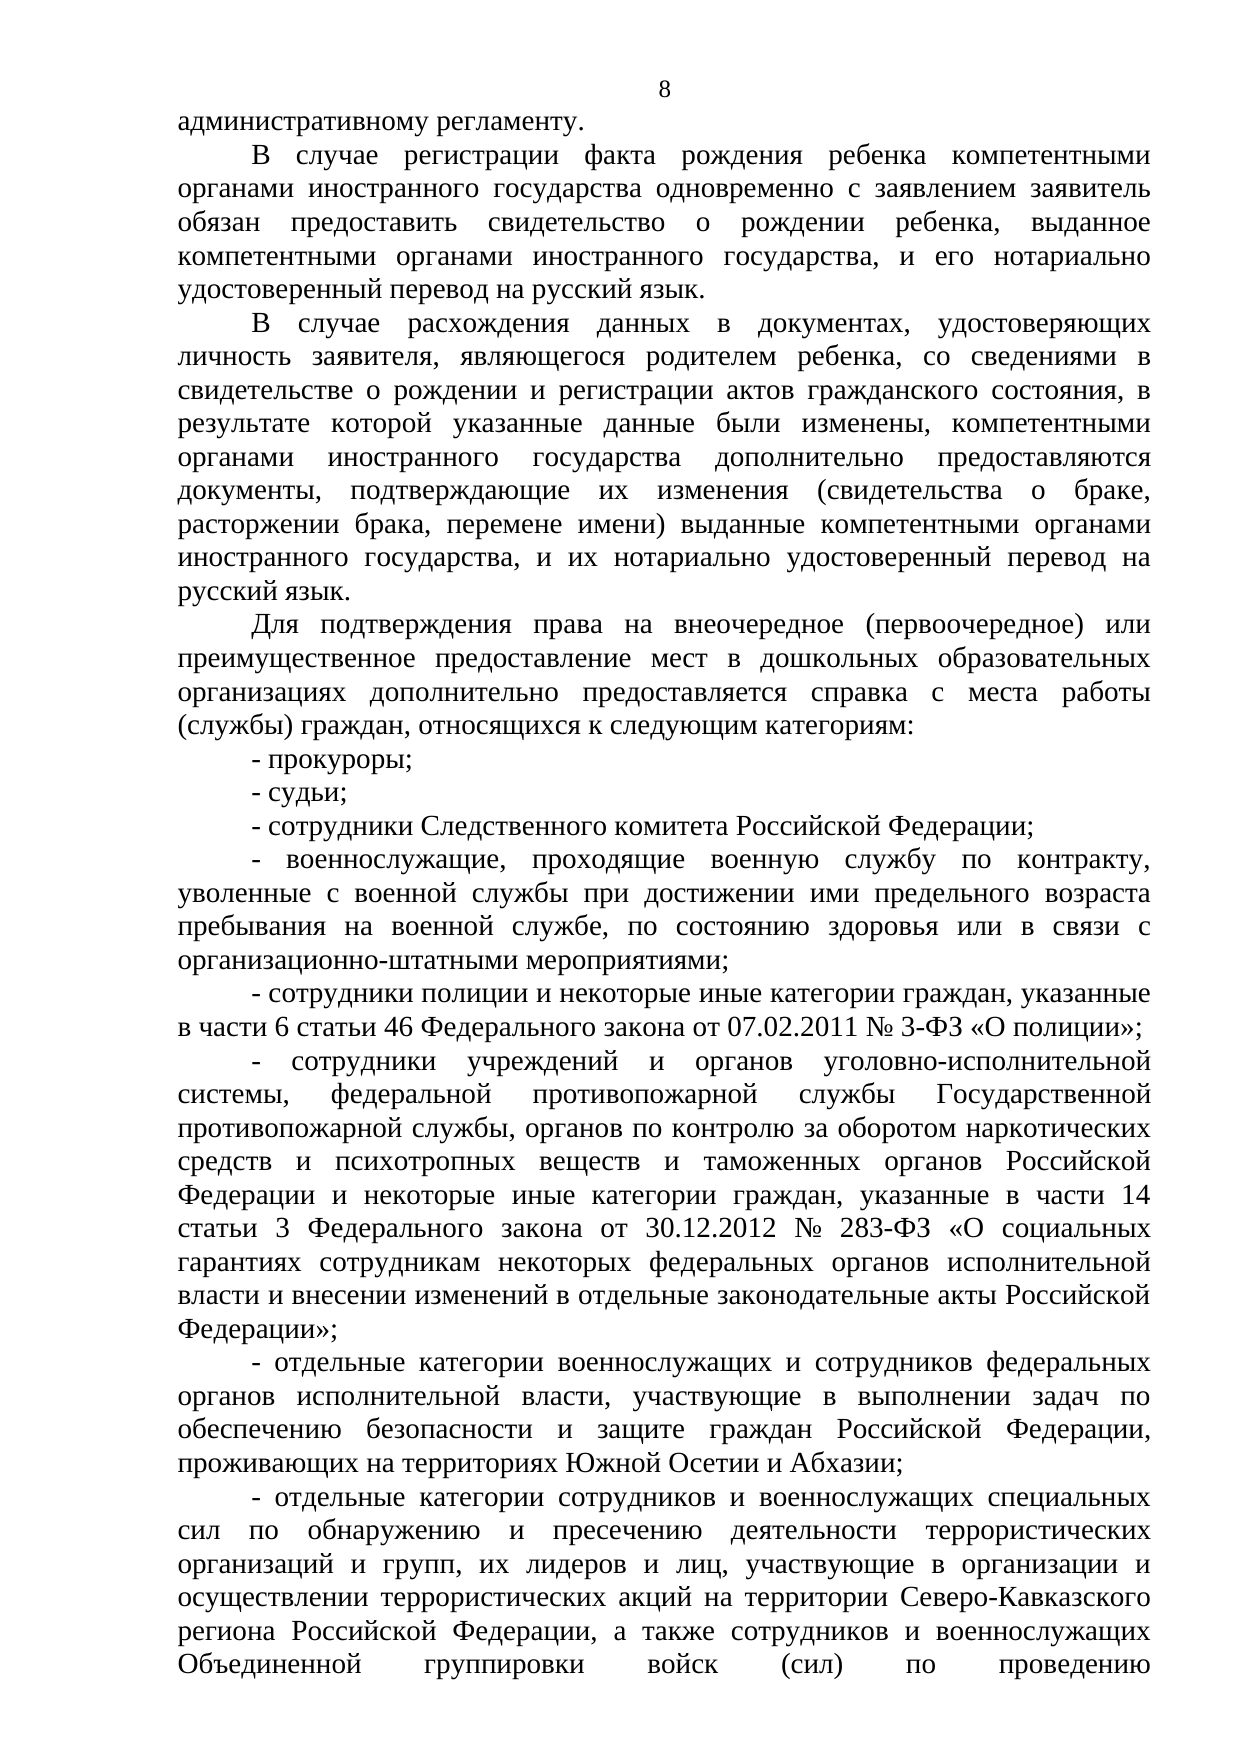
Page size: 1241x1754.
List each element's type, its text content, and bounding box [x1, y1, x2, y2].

text Для подтверждения права на внеочередное (первоочередное) или преимущественное предоставление мест в дошкольных образовательных организациях дополнительно предоставляется справка с места работы (службы) граждан, относящихся к следующим категориям: [177, 607, 1152, 741]
text В случае расхождения данных в документах, удостоверяющих личность заявителя, являющегося родителем ребенка, со сведениями в свидетельстве о рождении и регистрации актов гражданского состояния, в результате которой указанные данные были изменены, компетентными органами иностранного государства дополнительно предоставляются документы, подтверждающие их изменения (свидетельства о браке, расторжении брака, перемене имени) выданные компетентными органами иностранного государства, и их нотариально удостоверенный перевод на русский язык. [177, 305, 1152, 607]
text - сотрудники полиции и некоторые иные категории граждан, указанные в части 6 статьи 46 Федерального закона от 07.02.2011 № 3-ФЗ «О полиции»; [177, 976, 1152, 1043]
text - сотрудники учреждений и органов уголовно-исполнительной системы, федеральной противопожарной службы Государственной противопожарной службы, органов по контролю за оборотом наркотических средств и психотропных веществ и таможенных органов Российской Федерации и некоторые иные категории граждан, указанные в части 14 статьи 3 Федерального закона от 30.12.2012 № 283-ФЗ «О социальных гарантиях сотрудникам некоторых федеральных органов исполнительной власти и внесении изменений в отдельные законодательные акты Российской Федерации»; [177, 1043, 1152, 1344]
text - сотрудники Следственного комитета Российской Федерации; [177, 808, 1152, 841]
text - военнослужащие, проходящие военную службу по контракту, уволенные с военной службы при достижении ими предельного возраста пребывания на военной службе, по состоянию здоровья или в связи с организационно-штатными мероприятиями; [177, 841, 1152, 976]
text - прокуроры; [177, 741, 1152, 774]
text - судьи; [177, 774, 1152, 808]
text - отдельные категории военнослужащих и сотрудников федеральных органов исполнительной власти, участвующие в выполнении задач по обеспечению безопасности и защите граждан Российской Федерации, проживающих на территориях Южной Осетии и Абхазии; [177, 1344, 1152, 1479]
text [177, 103, 1152, 137]
text В случае регистрации факта рождения ребенка компетентными органами иностранного государства одновременно с заявлением заявитель обязан предоставить свидетельство о рождении ребенка, выданное компетентными органами иностранного государства, и его нотариально удостоверенный перевод на русский язык. [177, 137, 1152, 305]
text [177, 1479, 1152, 1680]
